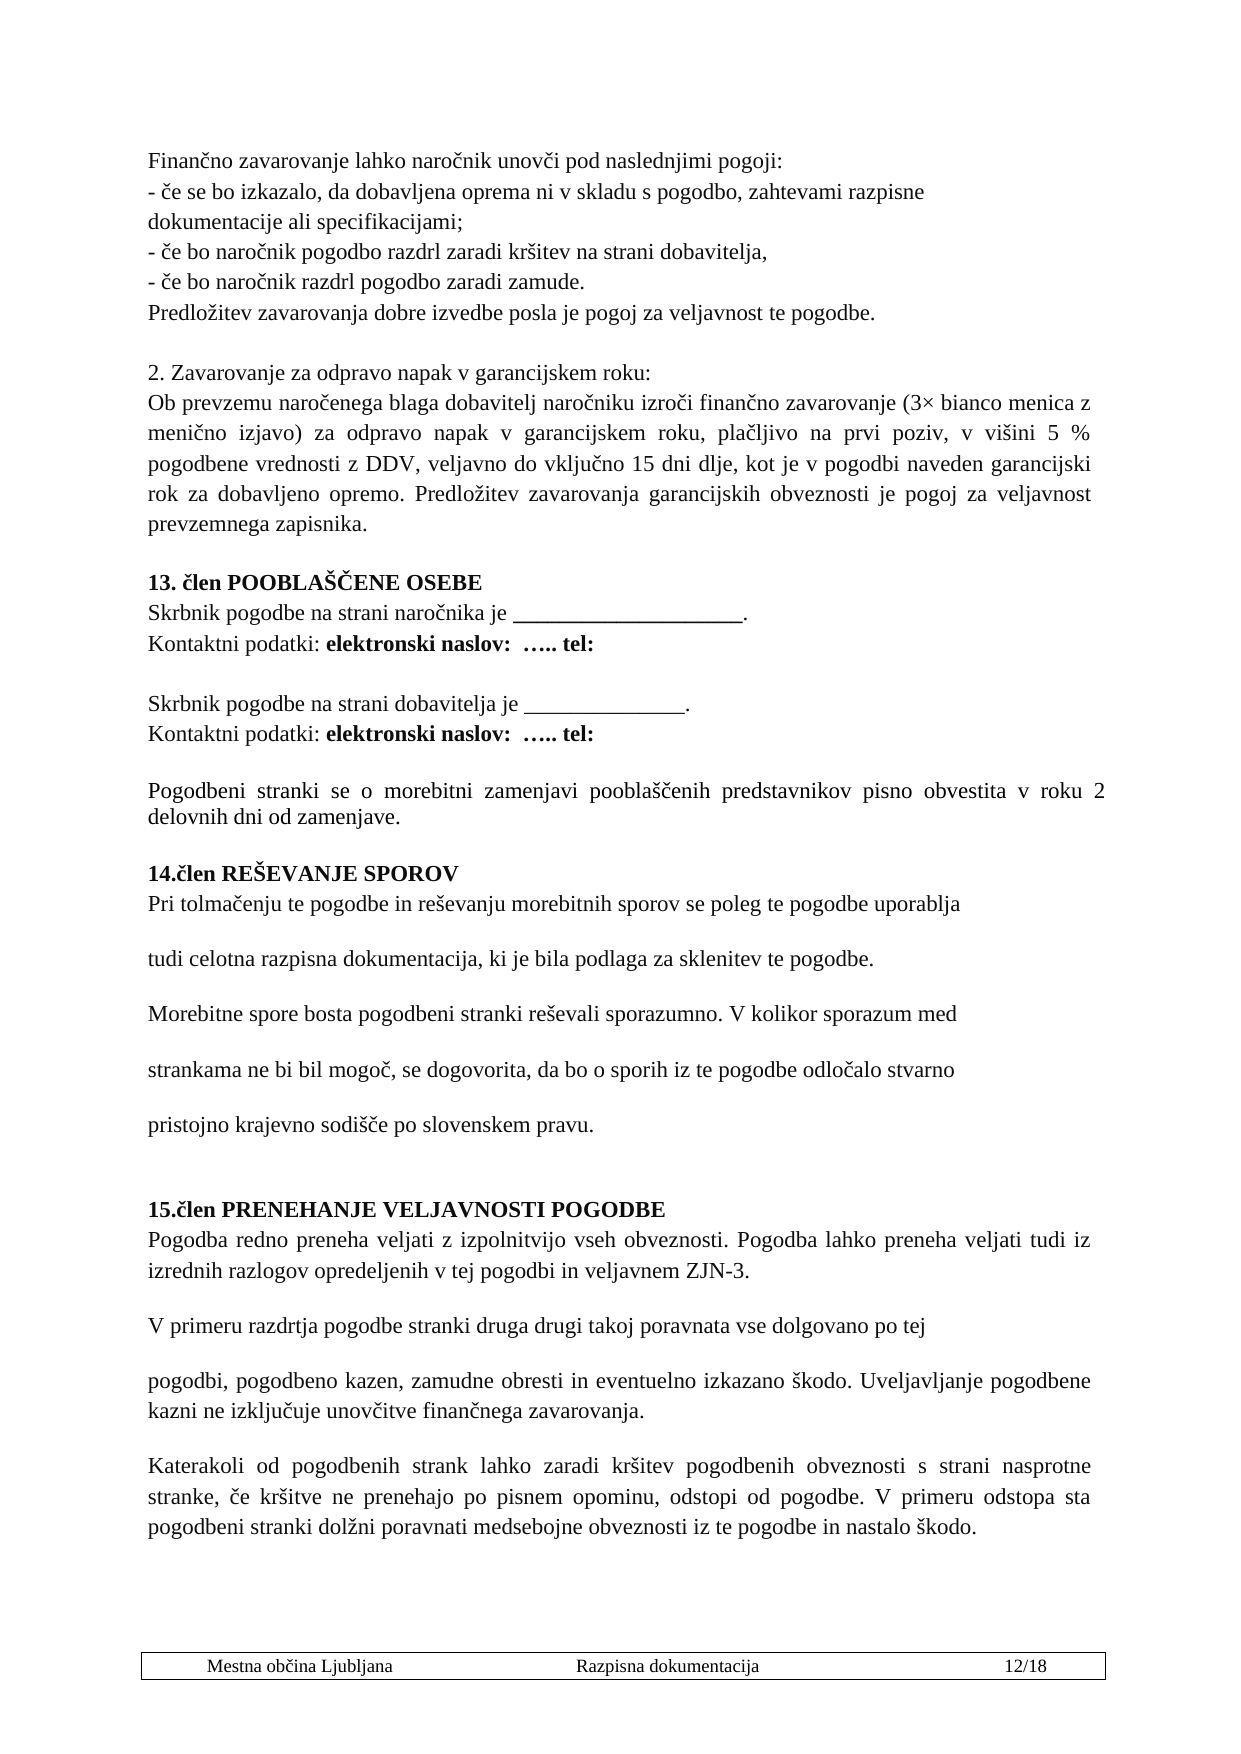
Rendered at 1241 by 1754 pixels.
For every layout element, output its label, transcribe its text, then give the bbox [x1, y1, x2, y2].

text Pogodba redno preneha veljati z izpolnitvijo vseh obveznosti. Pogodba lahko preneha veljati tudi iz izrednih razlogov opredeljenih v tej pogodbi in veljavnem ZJN-3. [148, 1226, 1093, 1283]
text 14.člen REŠEVANJE SPOROV [148, 860, 1093, 886]
text Skrbnik pogodbe na strani naročnika je ____________________. [148, 599, 1093, 626]
text pristojno krajevno sodišče po slovenskem pravu. [148, 1111, 1093, 1137]
text 15.člen PRENEHANJE VELJAVNOSTI POGODBE [148, 1196, 1093, 1223]
text Finančno zavarovanje lahko naročnik unovči pod naslednjimi pogoji: [148, 148, 1093, 174]
text tudi celotna razpisna dokumentacija, ki je bila podlaga za sklenitev te pogodbe. [148, 945, 1093, 972]
text pogodbi, pogodbeno kazen, zamudne obresti in eventuelno izkazano škodo. Uveljavljanje pogodbene kazni ne izključuje unovčitve finančnega zavarovanja. [148, 1367, 1093, 1424]
text 2. Zavarovanje za odpravo napak v garancijskem roku: [148, 359, 1093, 385]
text strankama ne bi bil mogoč, se dogovorita, da bo o sporih iz te pogodbe odločalo stvarno [148, 1056, 1093, 1082]
text Kontaktni podatki: elektronski naslov: ….. tel: [148, 720, 1093, 747]
text Katerakoli od pogodbenih strank lahko zaradi kršitev pogodbenih obveznosti s strani nasprotne stranke, če kršitve ne prenehajo po pisnem opominu, odstopi od pogodbe. V primeru odstopa sta pogodbeni stranki dolžni poravnati medsebojne obveznosti iz te pogodbe in nastalo škodo. [148, 1452, 1093, 1539]
text V primeru razdrtja pogodbe stranki druga drugi takoj poravnata vse dolgovano po tej [148, 1312, 1093, 1338]
text Pri tolmačenju te pogodbe in reševanju morebitnih sporov se poleg te pogodbe uporablja [148, 890, 1093, 916]
text - če se bo izkazalo, da dobavljena oprema ni v skladu s pogodbo, zahtevami razpisne [148, 178, 1093, 204]
text Morebitne spore bosta pogodbeni stranki reševali sporazumno. V kolikor sporazum med [148, 1000, 1093, 1027]
text 13. člen POOBLAŠČENE OSEBE [148, 569, 1093, 596]
text Ob prevzemu naročenega blaga dobavitelj naročniku izroči finančno zavarovanje (3× bianco menica z menično izjavo) za odpravo napak v garancijskem roku, plačljivo na prvi poziv, v višini 5 % pogodbene vrednosti z DDV, veljavno do vključno 15 dni dlje, kot je v pogodbi naveden garancijski rok za dobavljeno opremo. Predložitev zavarovanja garancijskih obveznosti je pogoj za veljavnost prevzemnega zapisnika. [148, 389, 1093, 536]
text Pogodbeni stranki se o morebitni zamenjavi pooblaščenih predstavnikov pisno obvestita v roku 2 delovnih dni od zamenjave. [148, 777, 1107, 829]
text Predložitev zavarovanja dobre izvedbe posla je pogoj za veljavnost te pogodbe. [148, 299, 1093, 325]
text - če bo naročnik razdrl pogodbo zaradi zamude. [148, 268, 1093, 295]
text - če bo naročnik pogodbo razdrl zaradi kršitev na strani dobavitelja, [148, 238, 1093, 264]
text dokumentacije ali specifikacijami; [148, 208, 1093, 234]
text Skrbnik pogodbe na strani dobavitelja je ______________. [148, 690, 1093, 716]
text Kontaktni podatki: elektronski naslov: ….. tel: [148, 630, 1093, 656]
